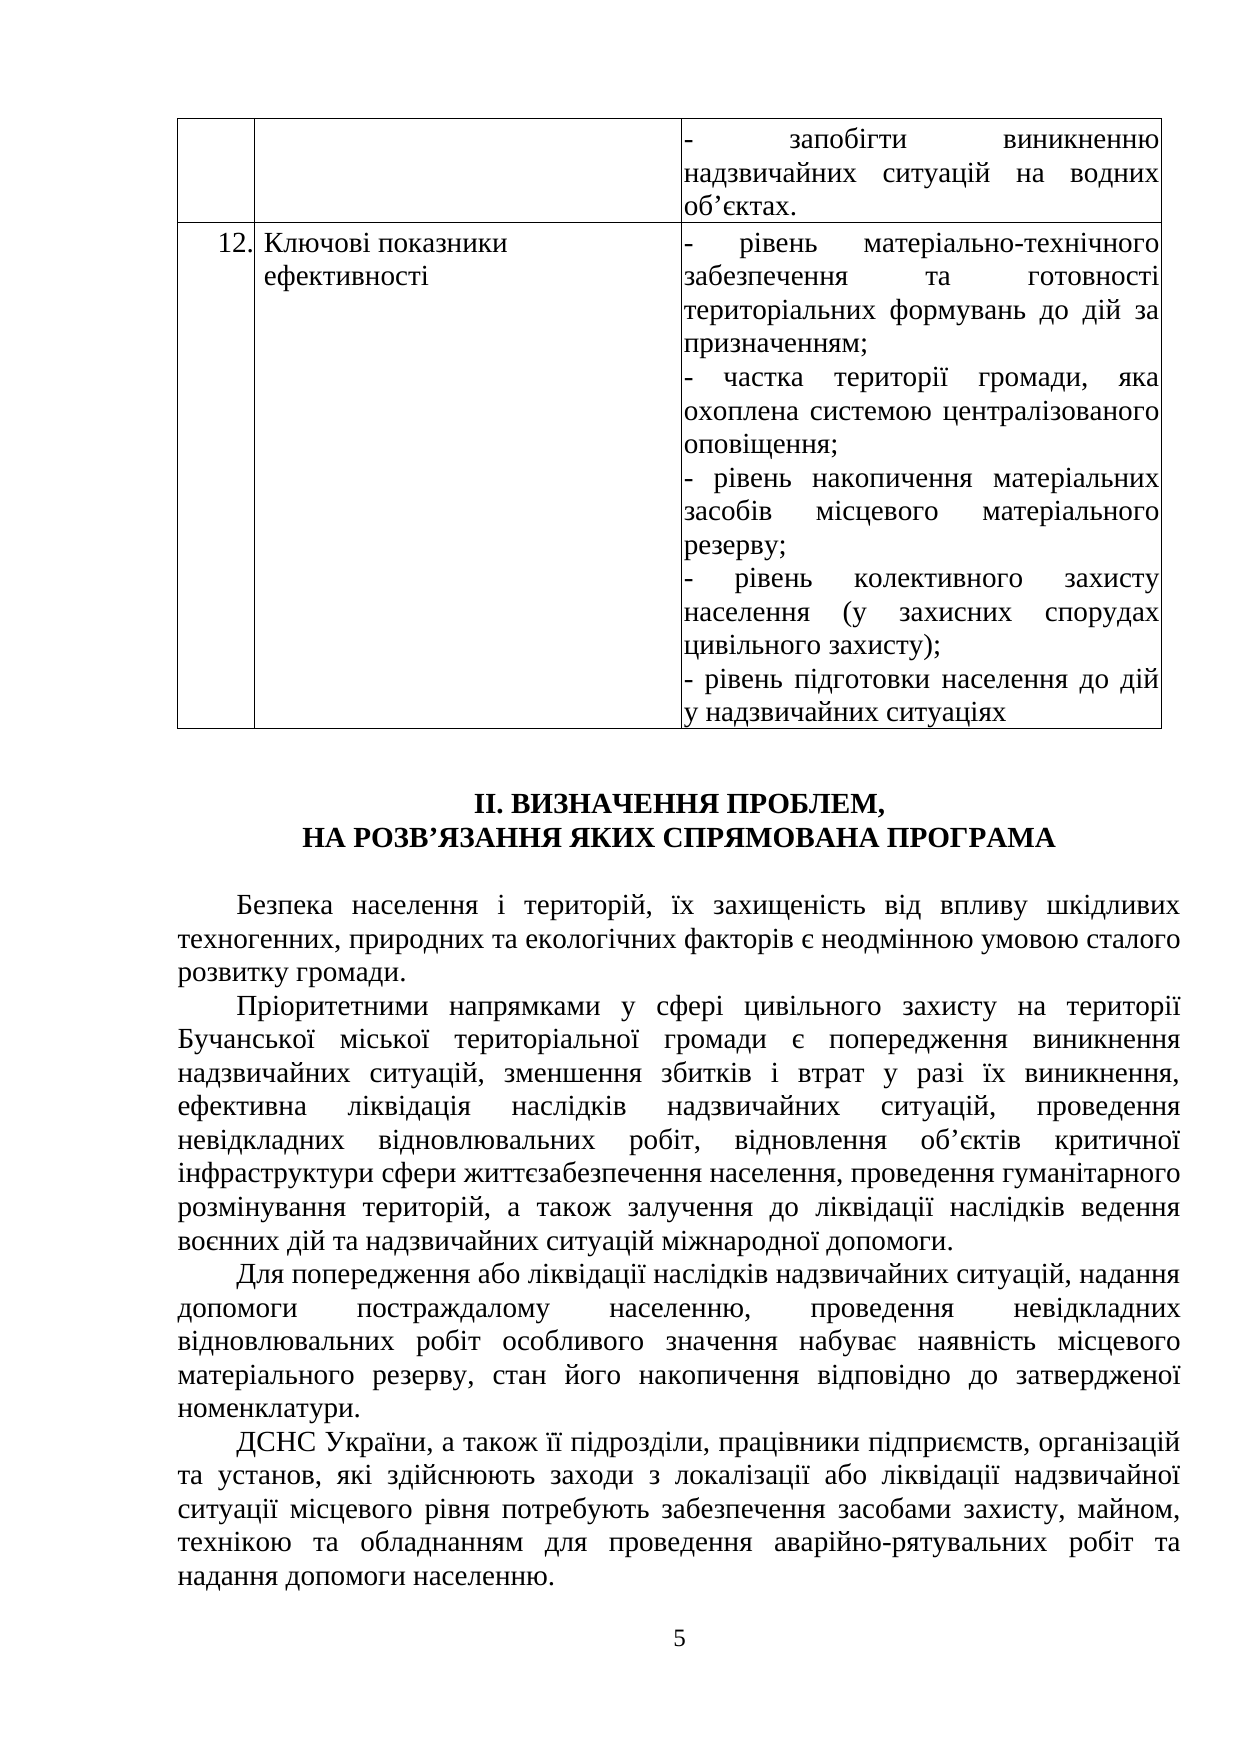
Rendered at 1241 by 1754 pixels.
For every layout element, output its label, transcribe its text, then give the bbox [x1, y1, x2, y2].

table_cell - рівень матеріально-технічного забезпечення та готовності територіальних формувань до дій за призначенням; - частка території громади, яка охоплена системою централізованого оповіщення; - рівень накопичення матеріальних засобів місцевого матеріального резерву; - рівень колективного захисту населення (у захисних спорудах цивільного захисту); - рівень підготовки населення до дій у надзвичайних ситуаціях [682, 223, 1161, 728]
text Пріоритетними напрямками у сфері цивільного захисту на території Бучанської міської територіальної громади є попередження виникнення надзвичайних ситуацій, зменшення збитків і втрат у разі їх виникнення, ефективна ліквідація наслідків надзвичайних ситуацій, проведення невідкладних відновлювальних робіт, відновлення об’єктів критичної інфраструктури сфери життєзабезпечення населення, проведення гуманітарного розмінування територій, а також залучення до ліквідації наслідків ведення воєнних дій та надзвичайних ситуацій міжнародної допомоги. [177, 988, 1181, 1256]
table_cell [255, 119, 681, 222]
table_cell [178, 223, 254, 728]
text Безпека населення і територій, їх захищеність від впливу шкідливих техногенних, природних та екологічних факторів є неодмінною умовою сталого розвитку громади. [177, 887, 1181, 988]
text Для попередження або ліквідації наслідків надзвичайних ситуацій, надання допомоги постраждалому населенню, проведення невідкладних відновлювальних робіт особливого значення набуває наявність місцевого матеріального резерву, стан його накопичення відповідно до затвердженої номенклатури. [177, 1256, 1181, 1424]
text ДСНС України, а також її підрозділи, працівники підприємств, організацій та установ, які здійснюють заходи з локалізації або ліквідації надзвичайної ситуації місцевого рівня потребують забезпечення засобами захисту, майном, технікою та обладнанням для проведення аварійно-рятувальних робіт та надання допомоги населенню. [177, 1424, 1181, 1592]
text НА РОЗВ’ЯЗАННЯ ЯКИХ СПРЯМОВАНА ПРОГРАМА [177, 820, 1181, 854]
text ІІ. ВИЗНАЧЕННЯ ПРОБЛЕМ, [177, 787, 1181, 820]
table_cell [178, 119, 254, 222]
table_cell Ключові показники ефективності [255, 223, 681, 728]
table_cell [682, 119, 1161, 222]
